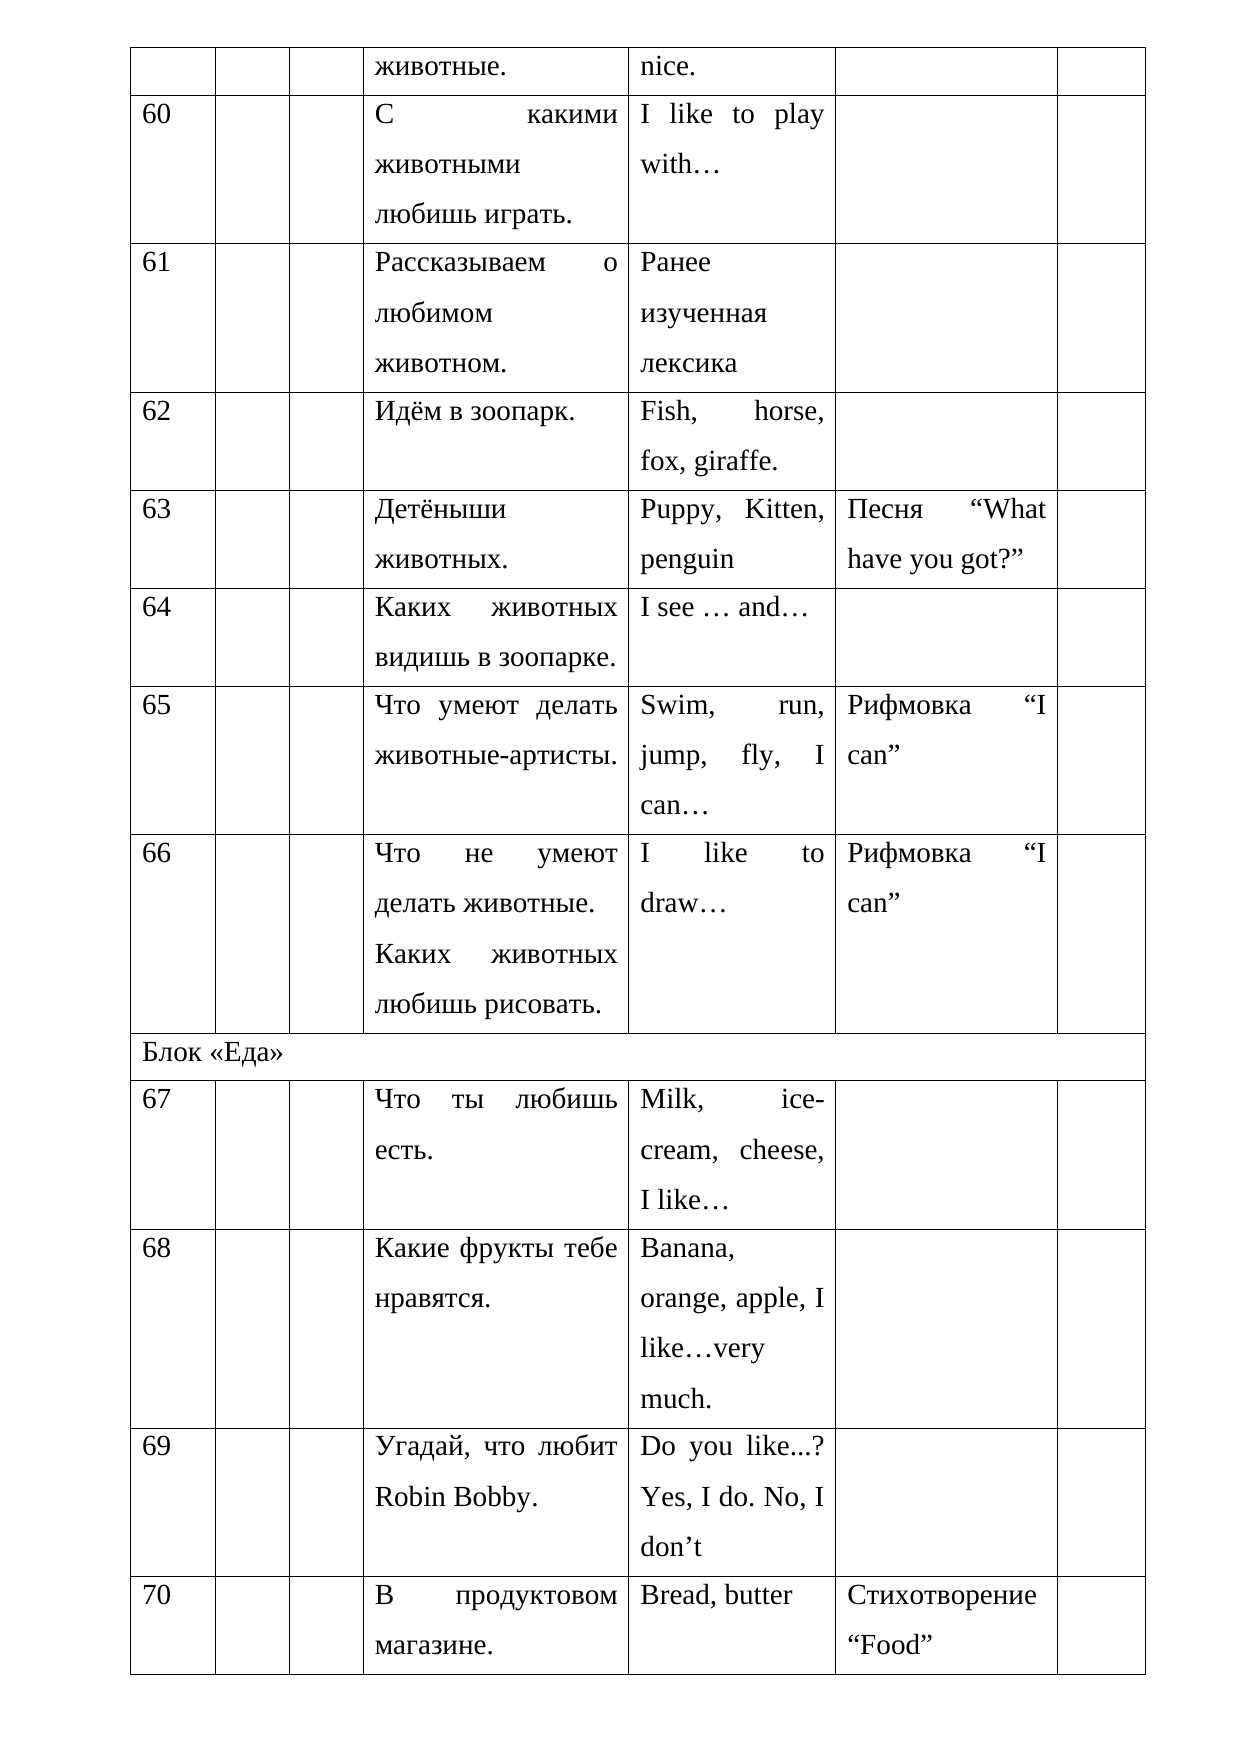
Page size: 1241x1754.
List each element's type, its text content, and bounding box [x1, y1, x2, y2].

table_cell [290, 1081, 363, 1229]
table_cell 70 [131, 1577, 215, 1674]
table_cell [216, 687, 289, 834]
table_cell [216, 96, 289, 243]
table_cell 69 [131, 1429, 215, 1576]
table_cell Стихотворение “Food” [836, 1577, 1057, 1674]
table_cell I see … and… [629, 589, 835, 686]
table_cell Блок «Еда» [131, 1034, 1145, 1080]
table_cell Swim, run, jump, fly, I can… [629, 687, 835, 834]
table_cell [836, 393, 1057, 490]
table_cell I like to draw… [629, 835, 835, 1033]
table_cell [216, 1230, 289, 1427]
table_cell Угадай, что любит Robin Bobby. [364, 1429, 628, 1576]
table_cell 60 [131, 96, 215, 243]
table_cell [290, 835, 363, 1033]
table_cell [290, 687, 363, 834]
table_cell [1058, 1577, 1145, 1674]
table_cell [216, 491, 289, 588]
table_cell [290, 48, 363, 95]
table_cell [364, 48, 628, 95]
table_cell Bread, butter [629, 1577, 835, 1674]
table_cell Do you like...? Yes, I do. No, I don’t [629, 1429, 835, 1576]
table_cell Рассказываем о любимом животном. [364, 244, 628, 392]
table_cell [290, 589, 363, 686]
table_cell 64 [131, 589, 215, 686]
table_cell 62 [131, 393, 215, 490]
table_cell [836, 1081, 1057, 1229]
table_cell [216, 589, 289, 686]
table_cell [216, 1577, 289, 1674]
table_cell [290, 393, 363, 490]
table_cell Fish, horse, fox, giraffe. [629, 393, 835, 490]
table_cell [1058, 393, 1145, 490]
table_cell [836, 1429, 1057, 1576]
table_cell [216, 1429, 289, 1576]
table_cell Banana, orange, apple, I like…very much. [629, 1230, 835, 1427]
table_cell [216, 1081, 289, 1229]
table_cell [836, 244, 1057, 392]
table_cell [836, 1230, 1057, 1427]
table_cell Детёныши животных. [364, 491, 628, 588]
table_cell 61 [131, 244, 215, 392]
table_cell Рифмовка “I can” [836, 687, 1057, 834]
table_cell [836, 589, 1057, 686]
table_cell [216, 835, 289, 1033]
table_cell Ранее изученная лексика [629, 244, 835, 392]
table_cell [1058, 48, 1145, 95]
table_cell С какими животными любишь играть. [364, 96, 628, 243]
table_cell I like to play with… [629, 96, 835, 243]
table_cell 66 [131, 835, 215, 1033]
table_cell [1058, 835, 1145, 1033]
table_cell 59 [131, 48, 215, 95]
table_cell Каких животных видишь в зоопарке. [364, 589, 628, 686]
table_cell [1058, 491, 1145, 588]
table_cell [216, 393, 289, 490]
table_cell [1058, 244, 1145, 392]
table_cell 68 [131, 1230, 215, 1427]
table_cell [290, 96, 363, 243]
table_cell [216, 48, 289, 95]
table_cell [216, 244, 289, 392]
table_cell [290, 1429, 363, 1576]
table_cell 63 [131, 491, 215, 588]
table_cell [1058, 1081, 1145, 1229]
table_cell Что умеют делать животные-артисты. [364, 687, 628, 834]
table_cell [836, 96, 1057, 243]
table_cell [290, 1230, 363, 1427]
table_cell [629, 48, 835, 95]
table_cell Песня “What have you got?” [836, 491, 1057, 588]
table_cell [290, 244, 363, 392]
table_cell [1058, 589, 1145, 686]
table_cell 65 [131, 687, 215, 834]
table_cell [1058, 687, 1145, 834]
table_cell Что не умеют делать животные. Каких животных любишь рисовать. [364, 835, 628, 1033]
table_cell [290, 491, 363, 588]
table_cell [1058, 96, 1145, 243]
table_cell [1058, 1230, 1145, 1427]
table_cell Идём в зоопарк. [364, 393, 628, 490]
table_cell 67 [131, 1081, 215, 1229]
table_cell [290, 1577, 363, 1674]
table_cell [1058, 1429, 1145, 1576]
table_cell Рифмовка “I can” [836, 835, 1057, 1033]
table_cell Milk, ice-cream, cheese, I like… [629, 1081, 835, 1229]
table_cell Puppy, Kitten, penguin [629, 491, 835, 588]
table_cell Что ты любишь есть. [364, 1081, 628, 1229]
table_cell В продуктовом магазине. [364, 1577, 628, 1674]
table_cell Какие фрукты тебе нравятся. [364, 1230, 628, 1427]
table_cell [836, 48, 1057, 95]
